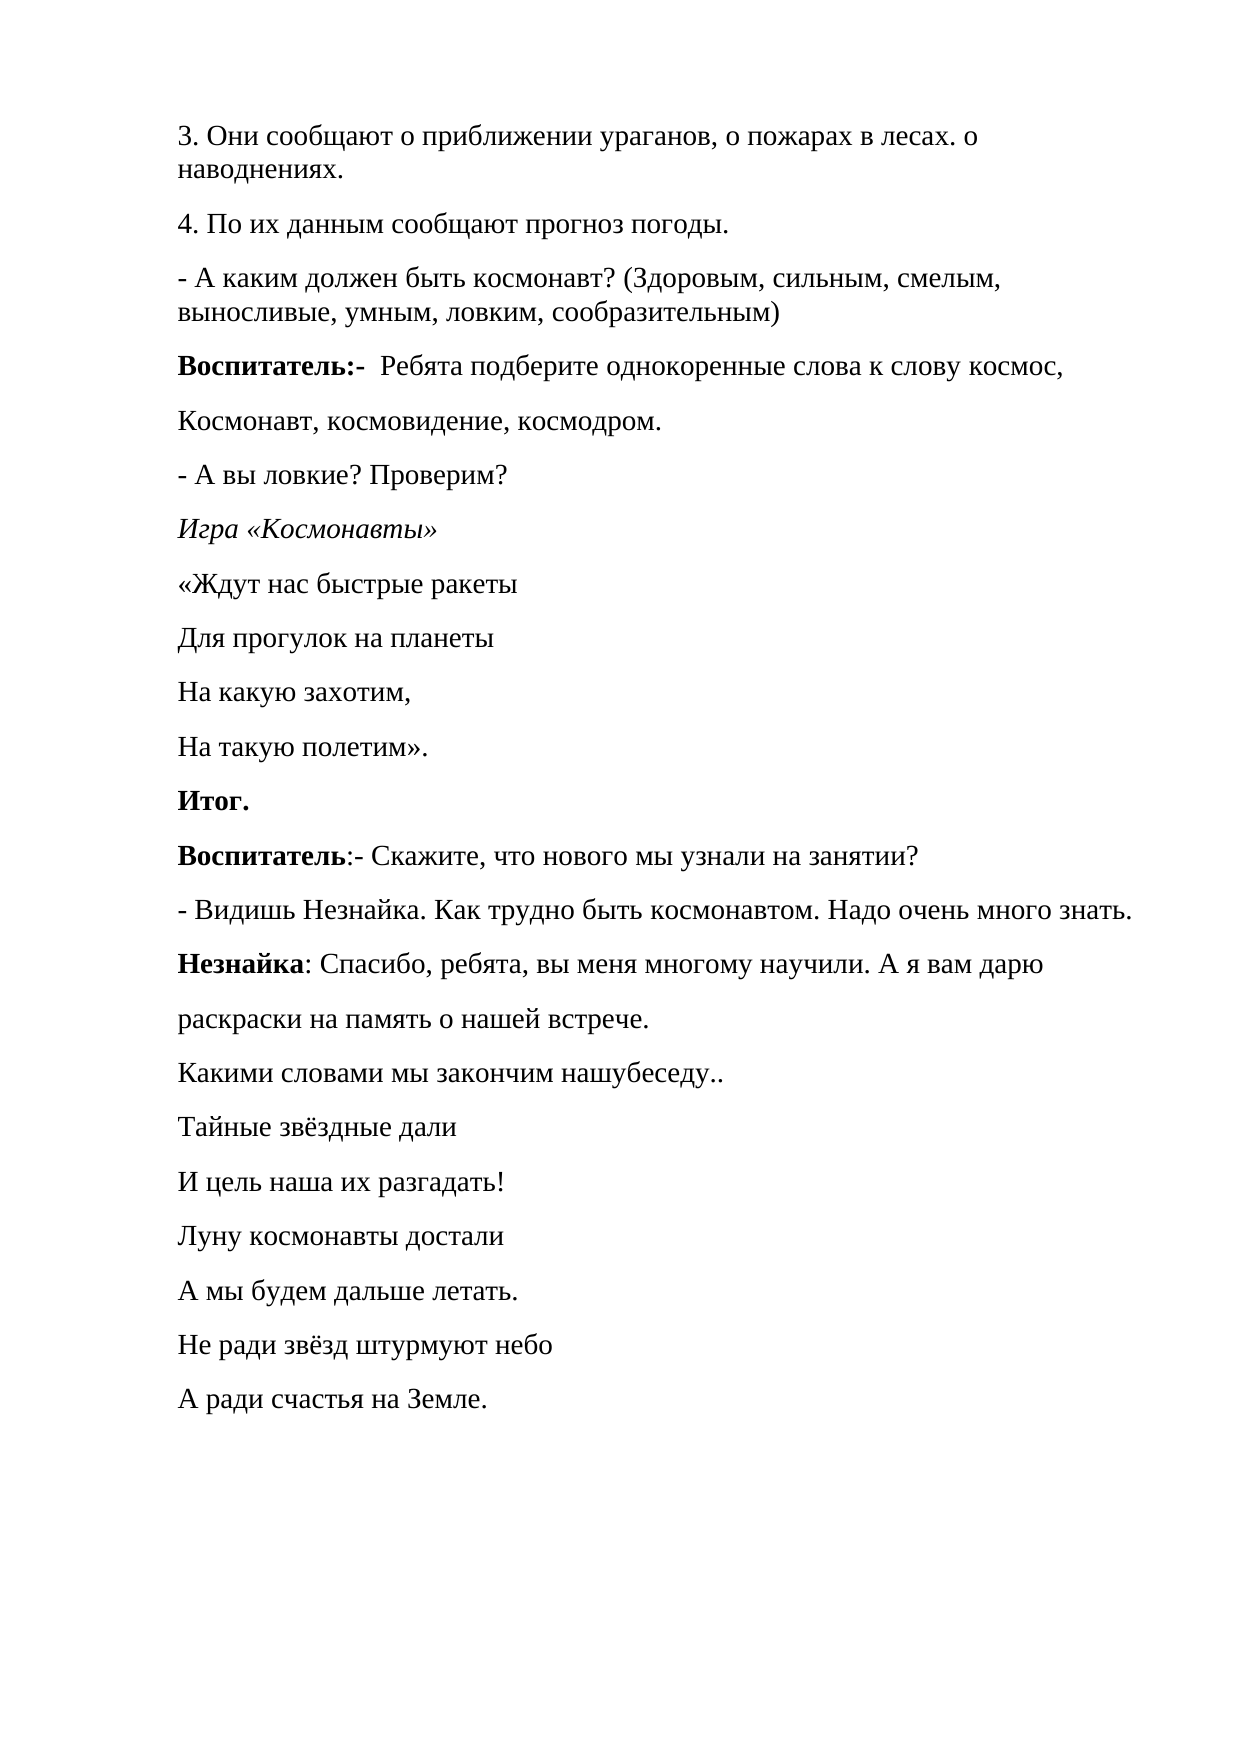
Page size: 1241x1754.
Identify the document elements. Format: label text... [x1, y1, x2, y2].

text Космонавт, космовидение, космодром. [177, 403, 1152, 436]
text Для прогулок на планеты [177, 620, 1152, 654]
text Луну космонавты достали [177, 1218, 1152, 1252]
text Какими словами мы закончим нашубеседу.. [177, 1055, 1152, 1089]
text Итог. [177, 783, 1152, 817]
text И цель наша их разгадать! [177, 1164, 1152, 1197]
text - Видишь Незнайка. Как трудно быть космонавтом. Надо очень много знать. [177, 892, 1152, 926]
text А мы будем дальше летать. [177, 1273, 1152, 1306]
text На какую захотим, [177, 674, 1152, 708]
text А ради счастья на Земле. [177, 1381, 1152, 1415]
text На такую полетим». [177, 729, 1152, 762]
text Не ради звёзд штурмуют небо [177, 1327, 1152, 1361]
text 3. Они сообщают о приближении ураганов, о пожарах в лесах. о наводнениях. [177, 118, 1152, 185]
text Незнайка: Спасибо, ребята, вы меня многому научили. А я вам дарю [177, 946, 1152, 980]
text Воспитатель:- Скажите, что нового мы узнали на занятии? [177, 838, 1152, 871]
text - А вы ловкие? Проверим? [177, 457, 1152, 491]
text Игра «Космонавты» [177, 511, 1152, 545]
text Тайные звёздные дали [177, 1109, 1152, 1143]
text - А каким должен быть космонавт? (Здоровым, сильным, смелым, выносливые, умным, ловким, сообразительным) [177, 260, 1152, 327]
text Воспитатель:- Ребята подберите однокоренные слова к слову космос, [177, 348, 1152, 382]
text «Ждут нас быстрые ракеты [177, 566, 1152, 599]
text раскраски на память о нашей встрече. [177, 1001, 1152, 1034]
text 4. По их данным сообщают прогноз погоды. [177, 206, 1152, 239]
